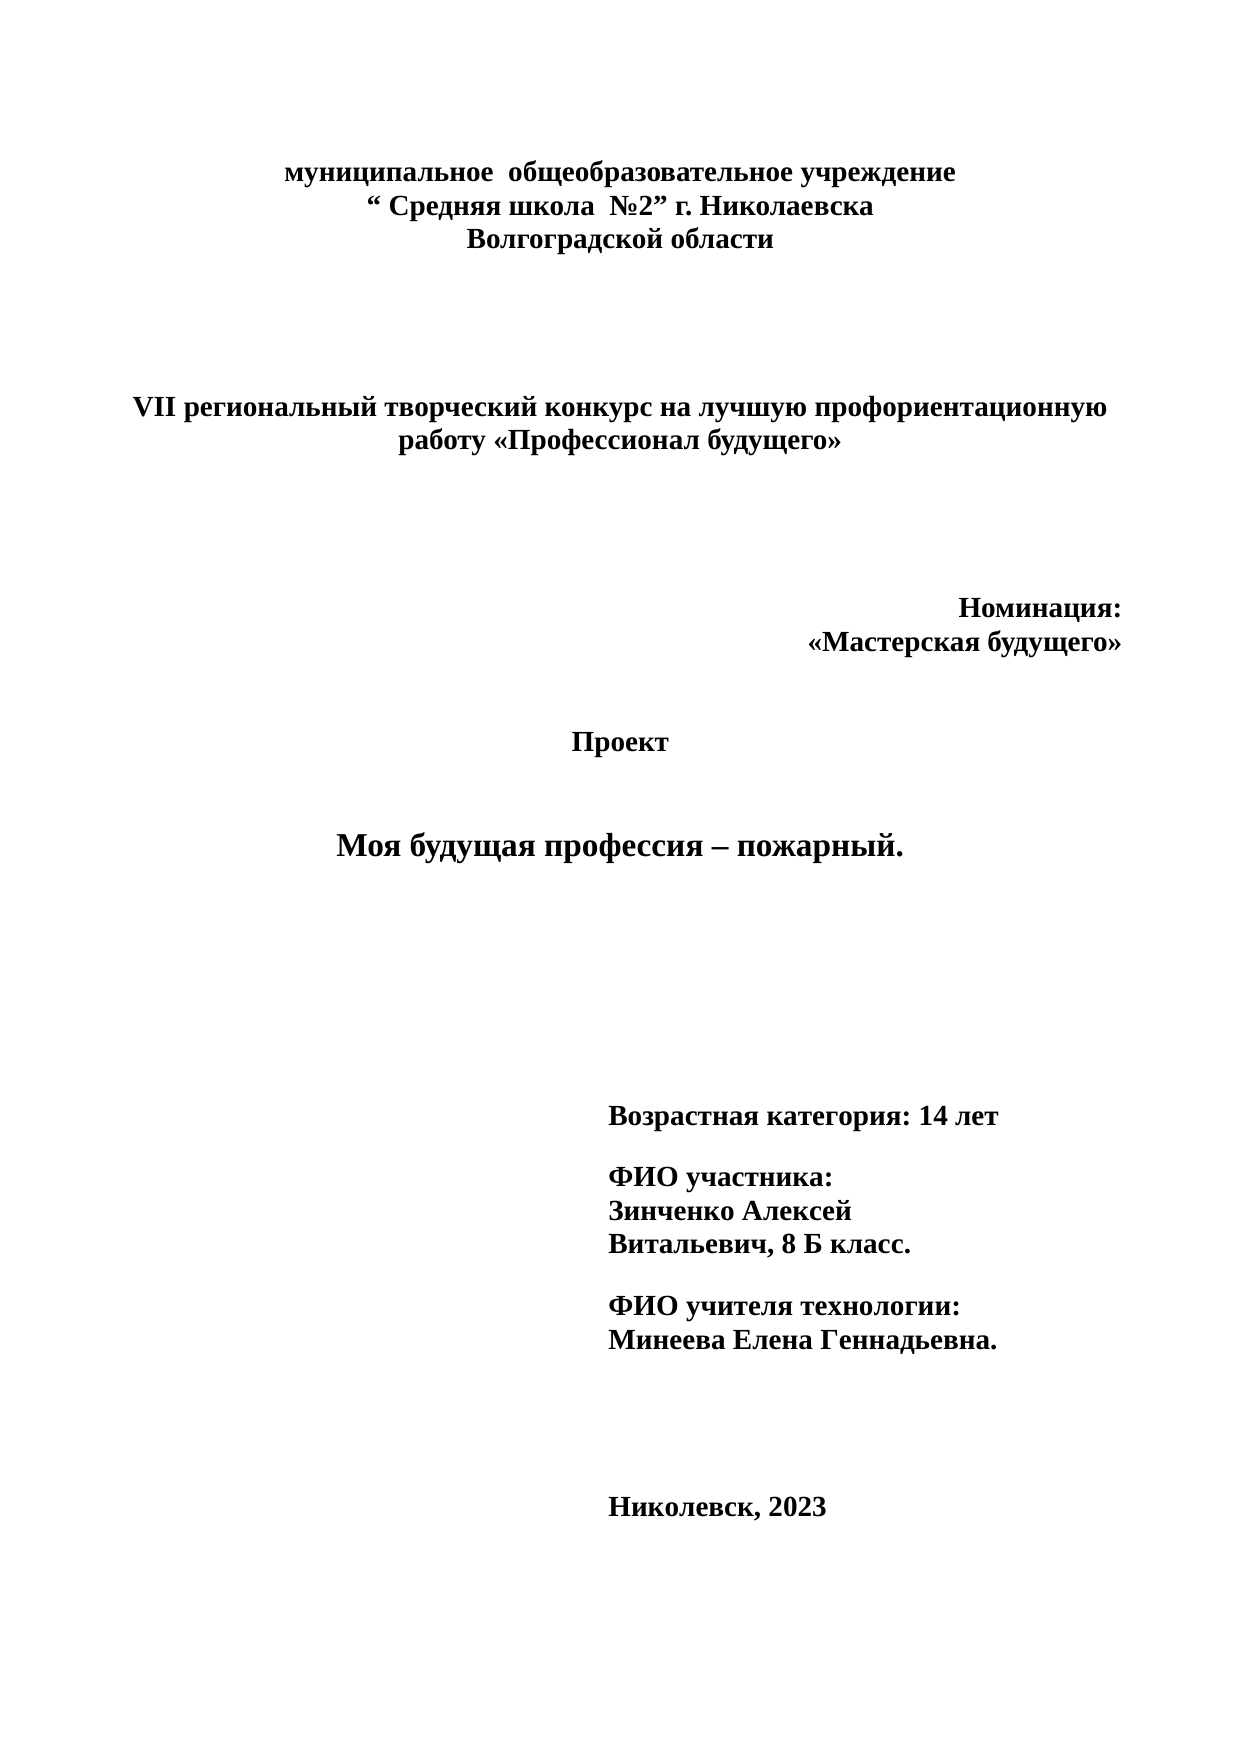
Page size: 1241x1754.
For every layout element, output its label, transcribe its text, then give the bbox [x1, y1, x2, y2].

text муниципальное общеобразовательное учреждение [118, 154, 1122, 188]
text Волгоградской области [118, 221, 1122, 255]
text «Мастерская будущего» [118, 624, 1122, 657]
text “ Средняя школа №2” г. Николаевска [118, 188, 1122, 221]
text Моя будущая профессия – пожарный. [118, 825, 1122, 863]
text VII региональный творческий конкурс на лучшую профориентационную работу «Профессионал будущего» [118, 389, 1122, 456]
table_header Возрастная категория: 14 лет ФИО участника: Зинченко Алексей Витальевич, 8 Б класс. ФИО учителя технологии: Минеева Елена Геннадьевна. Николевск, 2023 [597, 1031, 1036, 1551]
text Проект [118, 724, 1122, 758]
text Номинация: [118, 590, 1122, 624]
